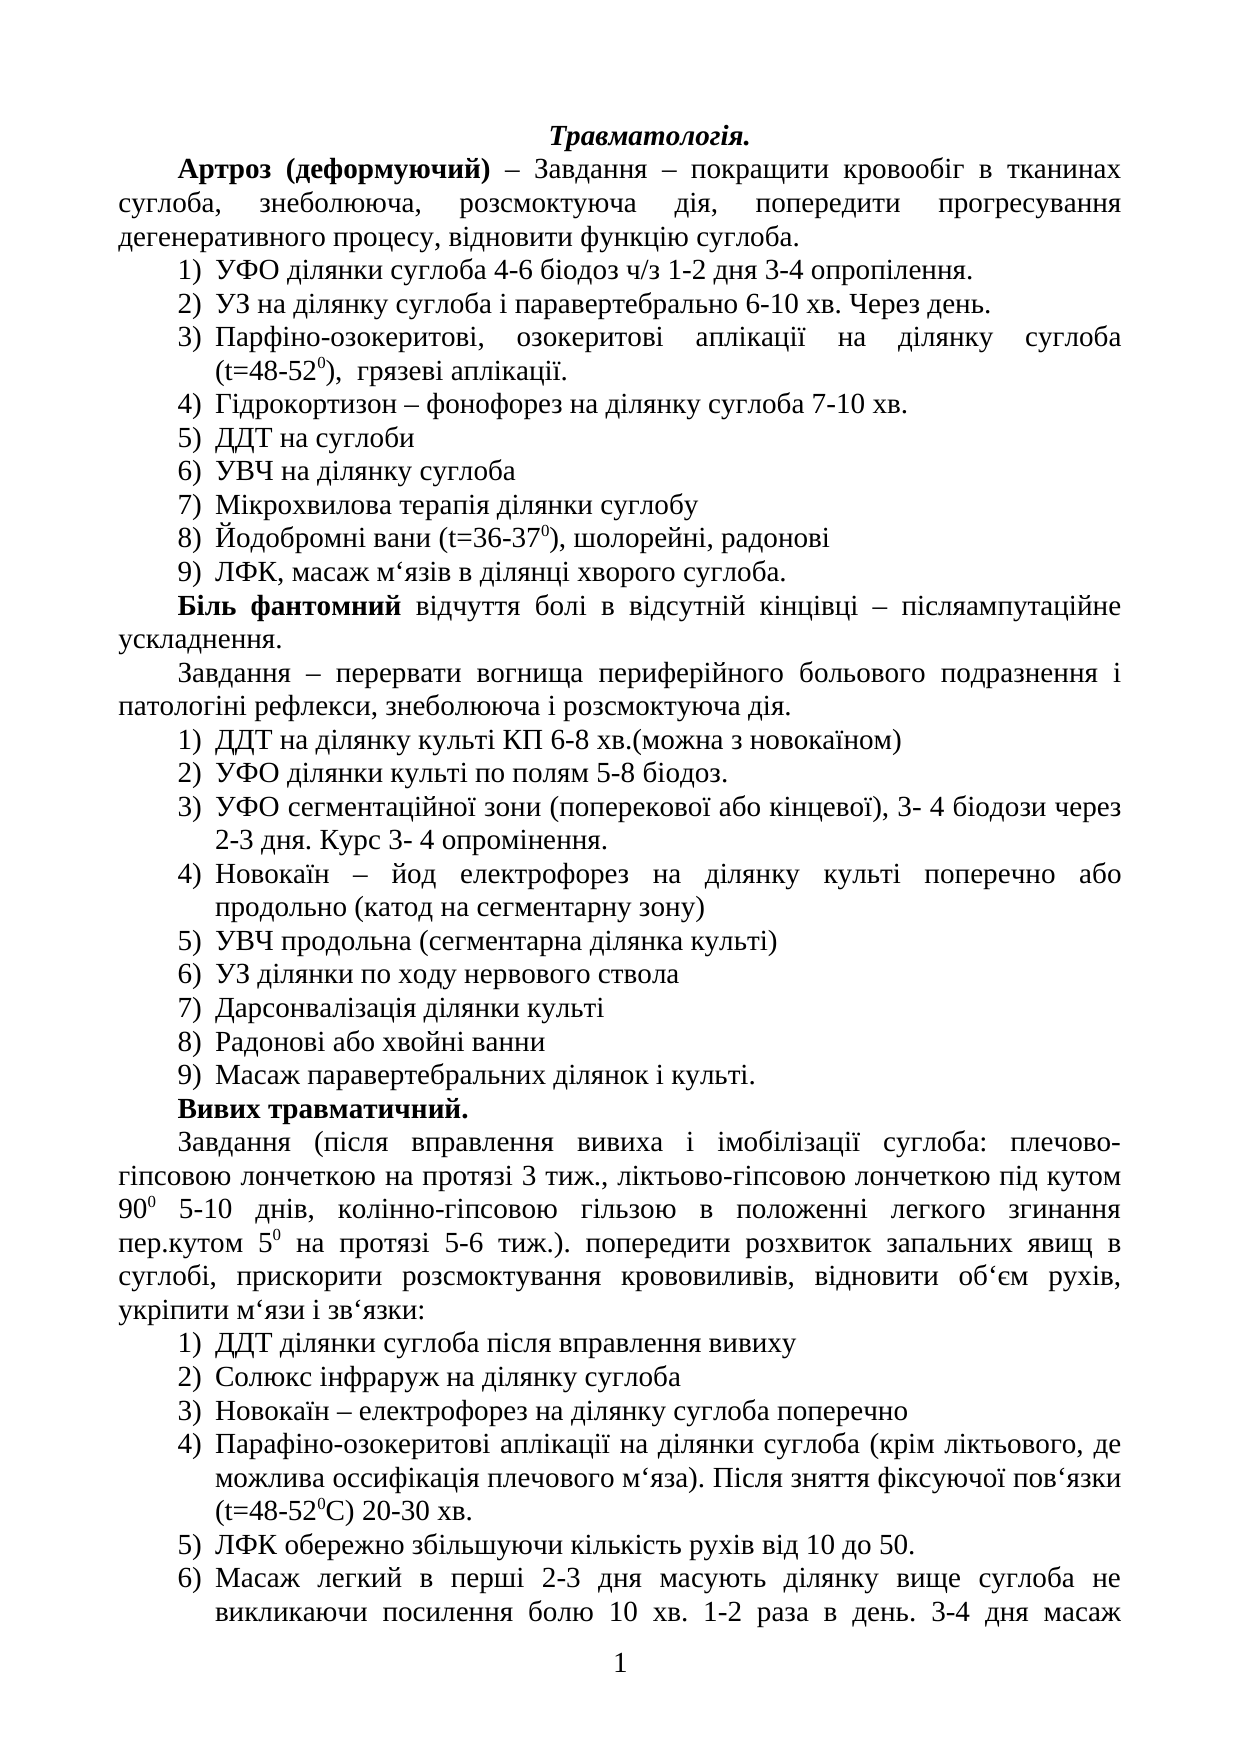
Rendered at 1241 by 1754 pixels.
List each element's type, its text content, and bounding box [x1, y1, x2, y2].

title Солюкс інфраруж на ділянку суглоба [177, 1359, 1122, 1393]
title Мікрохвилова терапія ділянки суглобу [177, 487, 1122, 521]
title УФО ділянки культі по полям 5-8 біодоз. [177, 755, 1122, 789]
title Парафіно-озокеритові аплікації на ділянки суглоба (крім ліктьового, де можлива оссифікація плечового м‘яза). Після зняття фіксуючої пов‘язки (t=48-520С) 20-30 хв. [177, 1426, 1122, 1527]
title Вивих травматичний. [118, 1091, 1122, 1124]
title Гідрокортизон – фонофорез на ділянку суглоба 7-10 хв. [177, 386, 1122, 420]
title Парфіно-озокеритові, озокеритові аплікації на ділянку суглоба (t=48-520), грязеві аплікації. [177, 319, 1122, 386]
title ДДТ на ділянку культі КП 6-8 хв.(можна з новокаїном) [177, 722, 1122, 755]
title Завдання (після вправлення вивиха і імобілізації суглоба: плечово-гіпсовою лончеткою на протязі 3 тиж., ліктьово-гіпсовою лончеткою під кутом 900 5-10 днів, колінно-гіпсовою гільзою в положенні легкого згинання пер.кутом 50 на протязі 5-6 тиж.). попередити розхвиток запальних явищ в суглобі, прискорити розсмоктування крововиливів, відновити об‘єм рухів, укріпити м‘язи і зв‘язки: [118, 1124, 1122, 1326]
title УФО сегментаційної зони (поперекової або кінцевої), 3- 4 біодози через 2-3 дня. Курс 3- 4 опромінення. [177, 789, 1122, 856]
title УВЧ продольна (сегментарна ділянка культі) [177, 923, 1122, 957]
title УЗ на ділянку суглоба і паравертебрально 6-10 хв. Через день. [177, 286, 1122, 319]
title УВЧ на ділянку суглоба [177, 453, 1122, 487]
title ДДТ ділянки суглоба після вправлення вивиху [177, 1326, 1122, 1359]
title ДДТ на суглоби [177, 420, 1122, 453]
title ЛФК, масаж м‘язів в ділянці хворого суглоба. [177, 554, 1122, 588]
title Новокаїн – електрофорез на ділянку суглоба поперечно [177, 1393, 1122, 1426]
title Масаж паравертебральних ділянок і культі. [177, 1057, 1122, 1091]
title Травматологія. [118, 118, 1122, 152]
title Радонові або хвойні ванни [177, 1024, 1122, 1057]
title Біль фантомний відчуття болі в відсутній кінцівці – післяампутаційне ускладнення. [118, 588, 1122, 655]
title ЛФК обережно збільшуючи кількість рухів від 10 до 50. [177, 1527, 1122, 1560]
title Йодобромні вани (t=36-370), шолорейні, радонові [177, 521, 1122, 554]
title УЗ ділянки по ходу нервового ствола [177, 957, 1122, 990]
title Завдання – перервати вогнища периферійного больового подразнення і патологіні рефлекси, знеболююча і розсмоктуюча дія. [118, 655, 1122, 722]
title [177, 1560, 1122, 1627]
title Новокаїн – йод електрофорез на ділянку культі поперечно або продольно (катод на сегментарну зону) [177, 856, 1122, 923]
title Артроз (деформуючий) – Завдання – покращити кровообіг в тканинах суглоба, знеболююча, розсмоктуюча дія, попередити прогресування дегенеративного процесу, відновити функцію суглоба. [118, 152, 1122, 252]
title УФО ділянки суглоба 4-6 біодоз ч/з 1-2 дня 3-4 опропілення. [177, 252, 1122, 286]
title Дарсонвалізація ділянки культі [177, 990, 1122, 1024]
